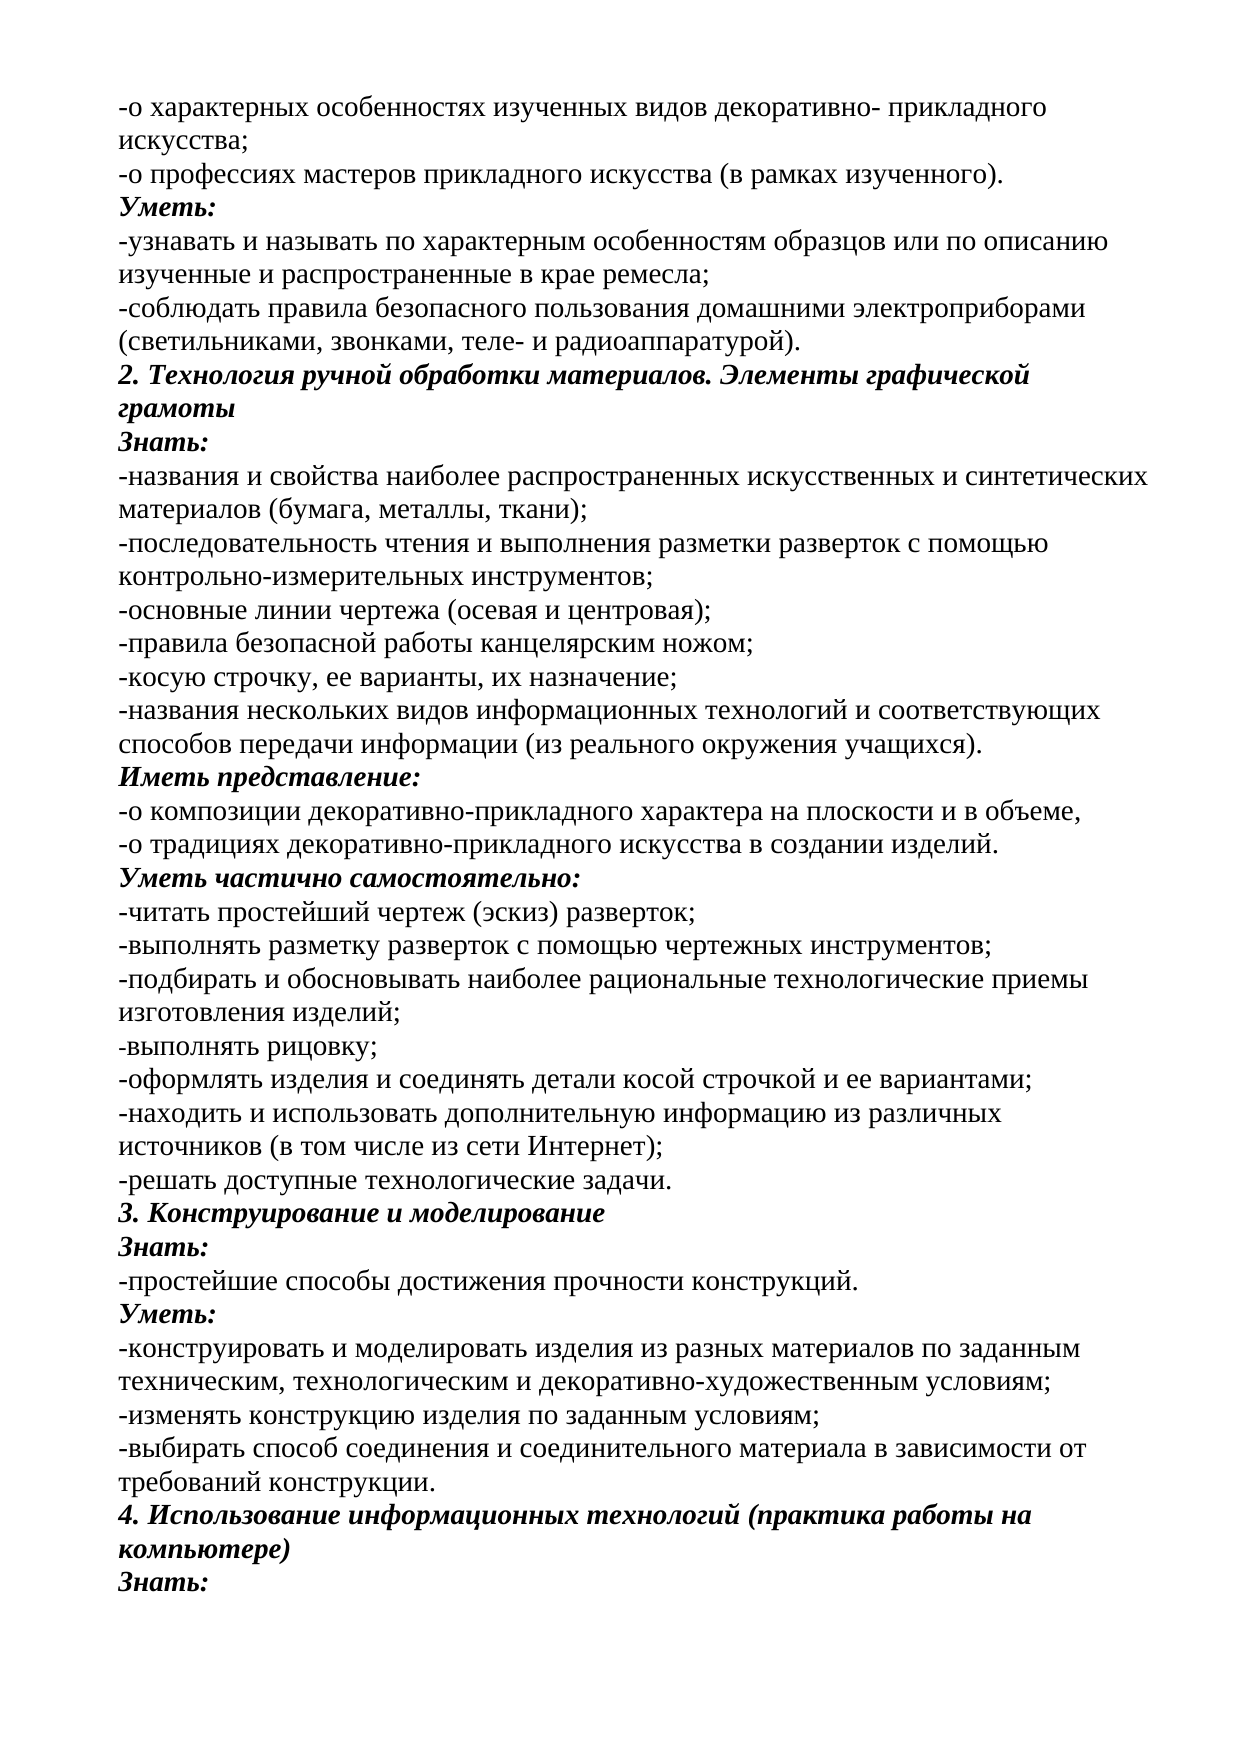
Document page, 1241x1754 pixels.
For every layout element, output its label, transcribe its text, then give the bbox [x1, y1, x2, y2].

text -оформлять изделия и соединять детали косой строчкой и ее вариантами; [118, 1061, 1152, 1095]
text -о профессиях мастеров прикладного искусства (в рамках изученного). [118, 156, 1152, 189]
text Иметь представление: [118, 759, 1152, 793]
text -узнавать и называть по характерным особенностям образцов или по описанию изученные и распространенные в крае ремесла; [118, 223, 1152, 290]
text -конструировать и моделировать изделия из разных материалов по заданным техническим, технологическим и декоративно-художественным условиям; [118, 1330, 1152, 1397]
text -основные линии чертежа (осевая и центровая); [118, 592, 1152, 625]
text -читать простейший чертеж (эскиз) разверток; [118, 894, 1152, 927]
text -подбирать и обосновывать наиболее рациональные технологические приемы изготовления изделий; [118, 961, 1152, 1028]
text -изменять конструкцию изделия по заданным условиям; [118, 1397, 1152, 1430]
text Уметь: [118, 189, 1152, 223]
text -названия нескольких видов информационных технологий и соответствующих способов передачи информации (из реального окружения учащихся). [118, 692, 1152, 759]
text Знать: [118, 1229, 1152, 1263]
text -косую строчку, ее варианты, их назначение; [118, 659, 1152, 692]
text -соблюдать правила безопасного пользования домашними электроприборами (светильниками, звонками, теле- и радиоаппаратурой). [118, 290, 1152, 357]
text -о характерных особенностях изученных видов декоративно- прикладного искусства; [118, 89, 1152, 156]
text Уметь: [118, 1296, 1152, 1330]
text -решать доступные технологические задачи. [118, 1162, 1152, 1196]
text -находить и использовать дополнительную информацию из различных источников (в том числе из сети Интернет); [118, 1095, 1152, 1162]
text Знать: [118, 424, 1152, 458]
text 3. Конструирование и моделирование [118, 1196, 1152, 1229]
text -выполнять рицовку; [118, 1028, 1152, 1061]
text Уметь частично самостоятельно: [118, 860, 1152, 894]
text -последовательность чтения и выполнения разметки разверток с помощью контрольно-измерительных инструментов; [118, 525, 1152, 592]
text 4. Использование информационных технологий (практика работы на компьютере) [118, 1497, 1152, 1564]
text -выполнять разметку разверток с помощью чертежных инструментов; [118, 927, 1152, 961]
text -выбирать способ соединения и соединительного материала в зависимости от требований конструкции. [118, 1430, 1152, 1497]
text -простейшие способы достижения прочности конструкций. [118, 1263, 1152, 1296]
text -названия и свойства наиболее распространенных искусственных и синтетических материалов (бумага, металлы, ткани); [118, 458, 1152, 525]
text -о композиции декоративно-прикладного характера на плоскости и в объеме, [118, 793, 1152, 827]
text -правила безопасной работы канцелярским ножом; [118, 625, 1152, 659]
text -о традициях декоративно-прикладного искусства в создании изделий. [118, 827, 1152, 860]
text 2. Технология ручной обработки материалов. Элементы графической грамоты [118, 357, 1152, 424]
text Знать: [118, 1564, 1152, 1598]
